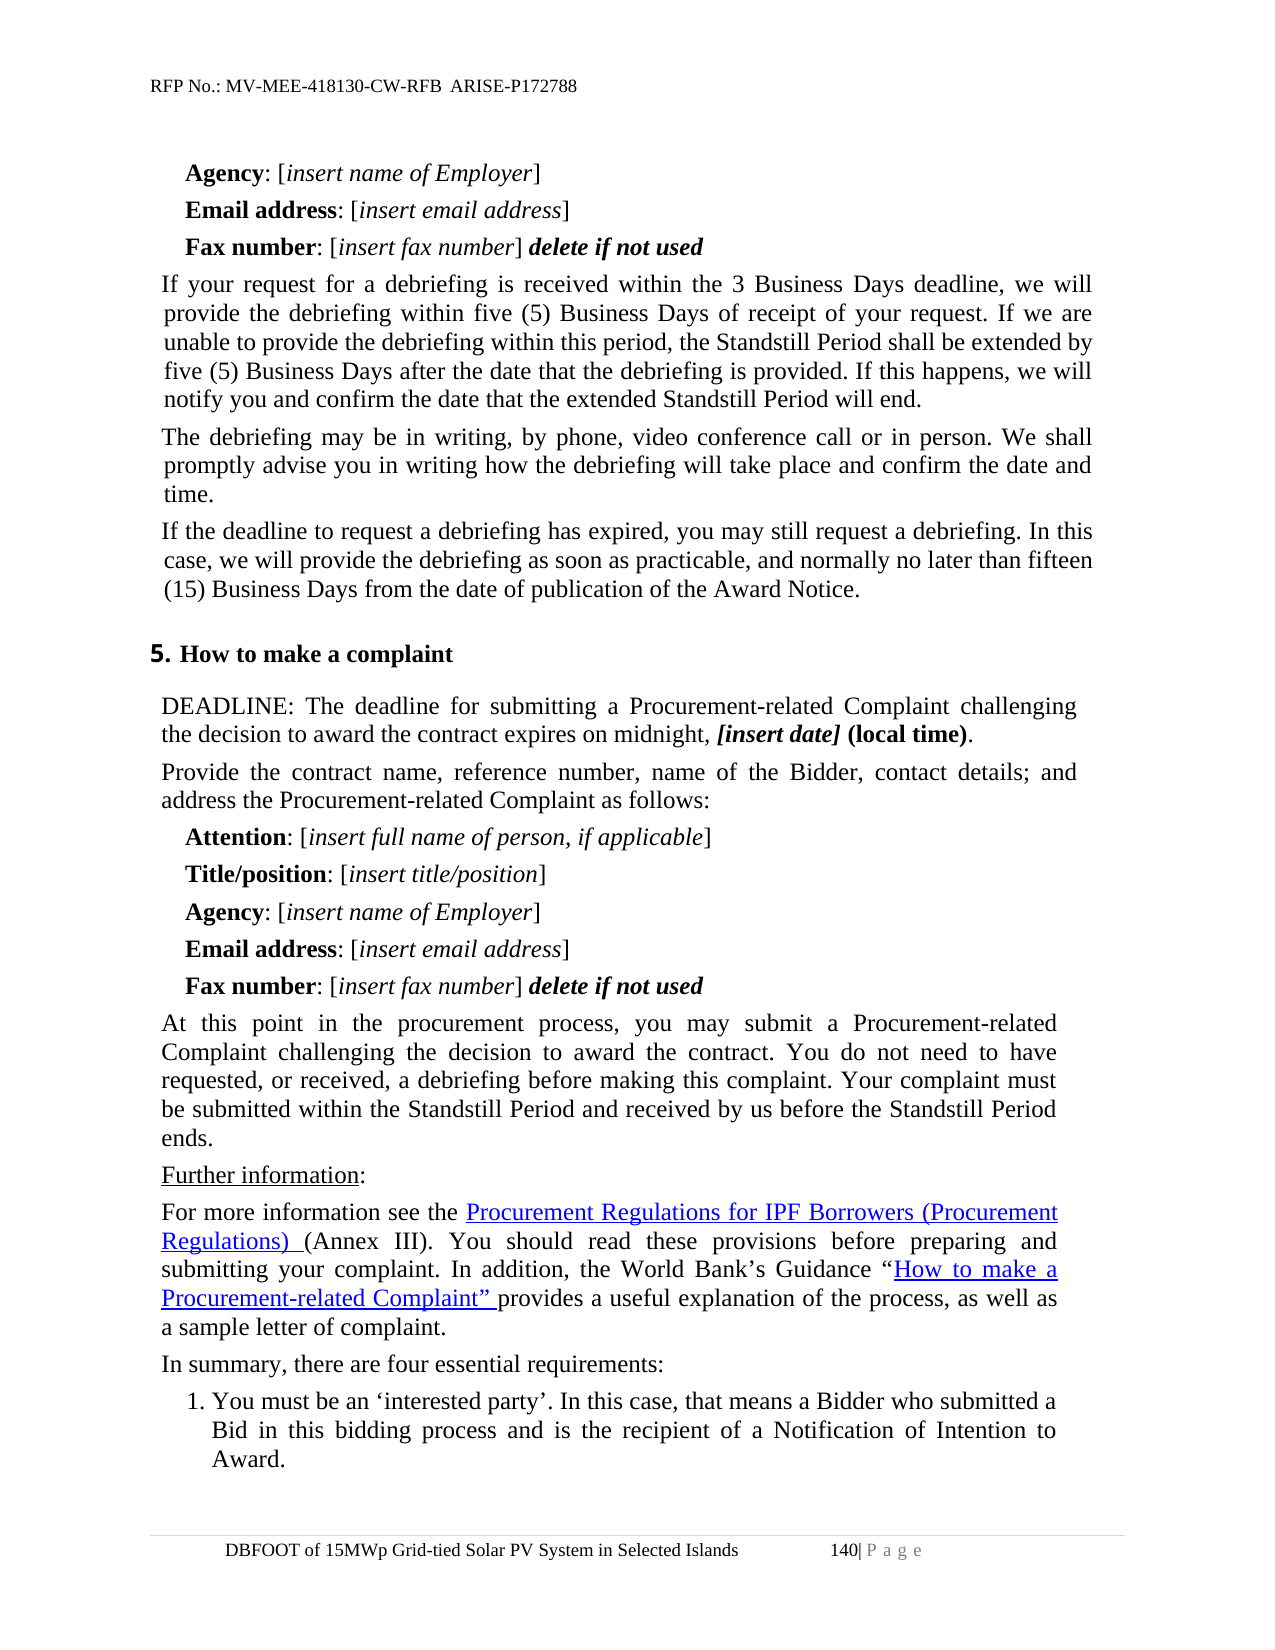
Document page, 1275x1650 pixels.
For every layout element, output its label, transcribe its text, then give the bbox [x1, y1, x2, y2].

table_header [150, 150, 1125, 611]
list How to make a complaint [150, 636, 1095, 670]
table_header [150, 683, 1089, 1481]
